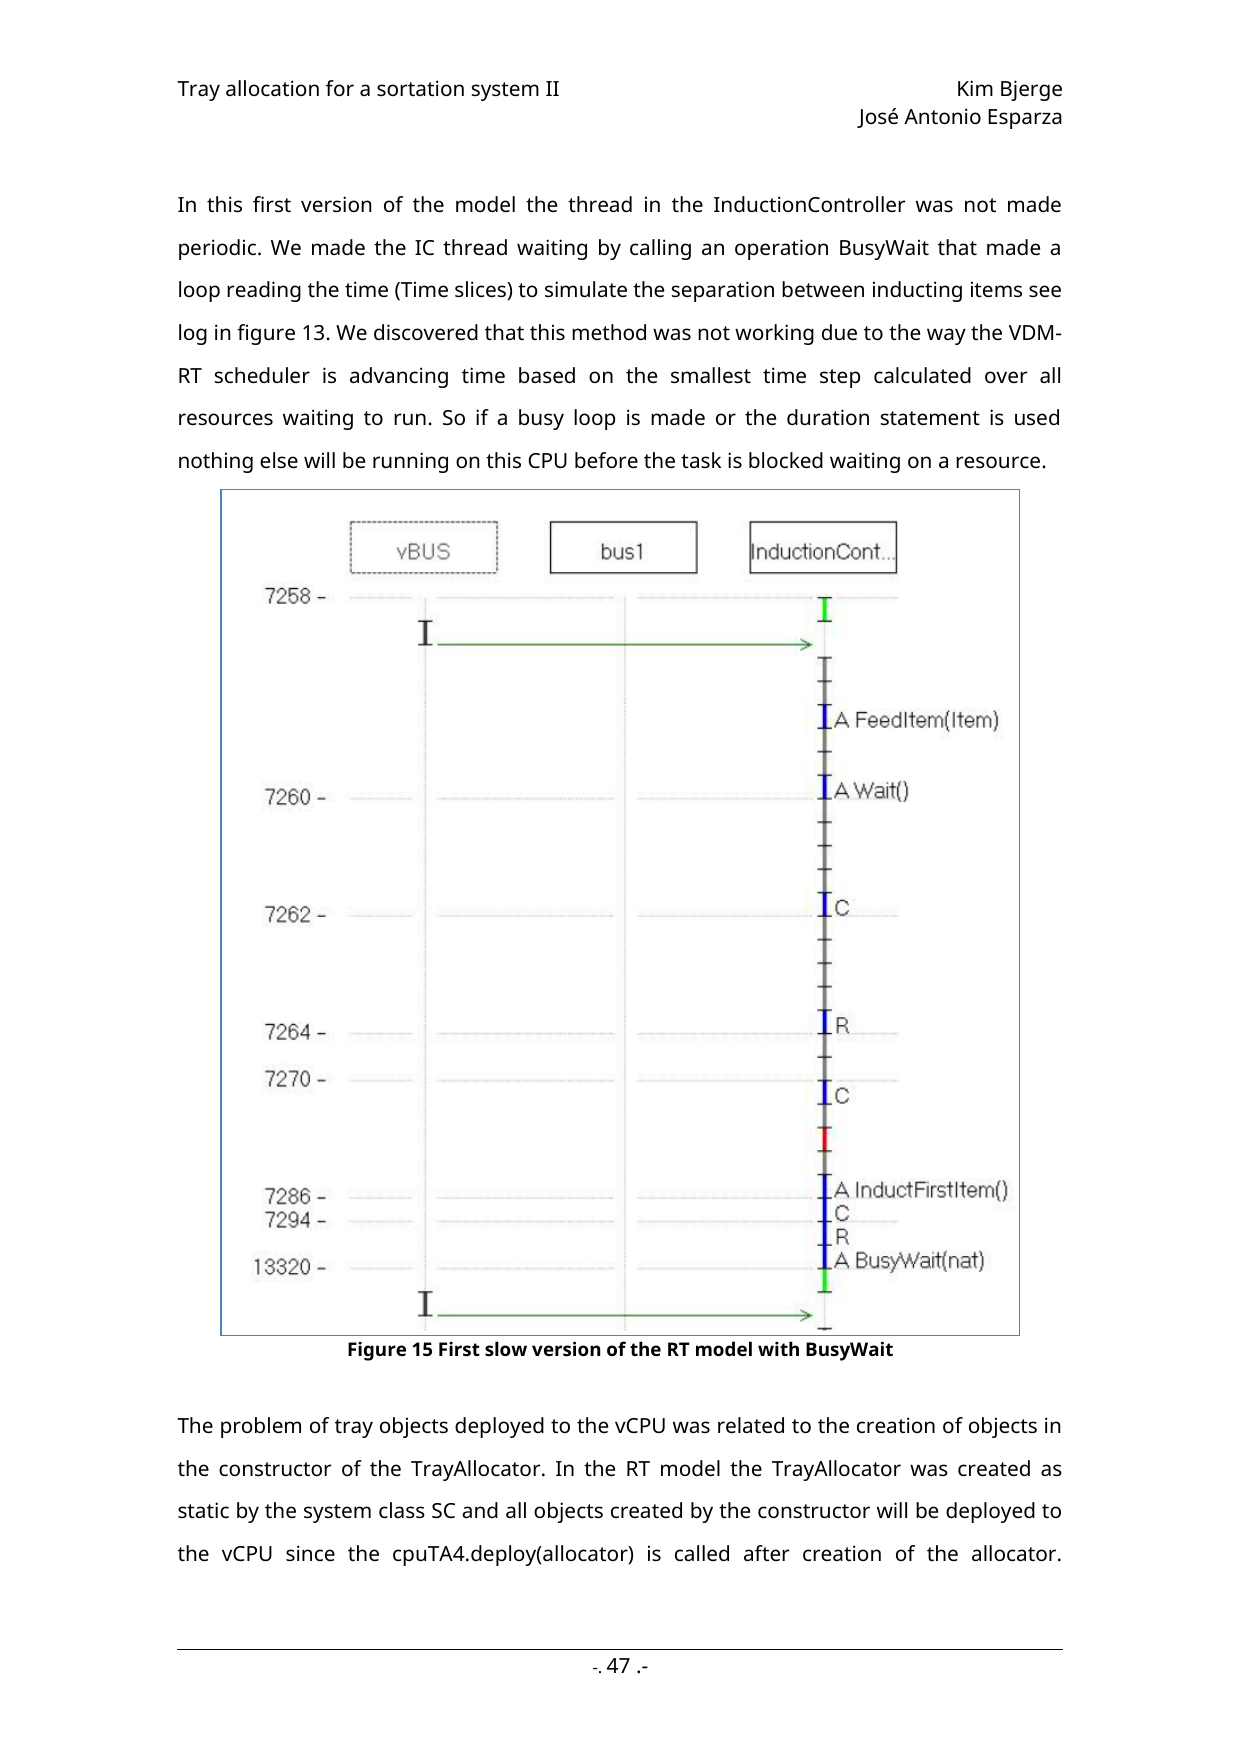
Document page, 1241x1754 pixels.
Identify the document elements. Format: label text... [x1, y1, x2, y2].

text Figure 15 First slow version of the RT model with BusyWait [177, 1336, 1063, 1362]
text In this first version of the model the thread in the InductionController was not made periodic. We made the IC thread waiting by calling an operation BusyWait that made a loop reading the time (Time slices) to simulate the separation between inducting items see log in figure 13. We discovered that this method was not working due to the way the VDM-RT scheduler is advancing time based on the smallest time step calculated over all resources waiting to run. So if a busy loop is made or the duration statement is used nothing else will be running on this CPU before the task is blocked waiting on a resource. [177, 190, 1063, 474]
picture [222, 490, 1019, 1335]
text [177, 1411, 1063, 1567]
